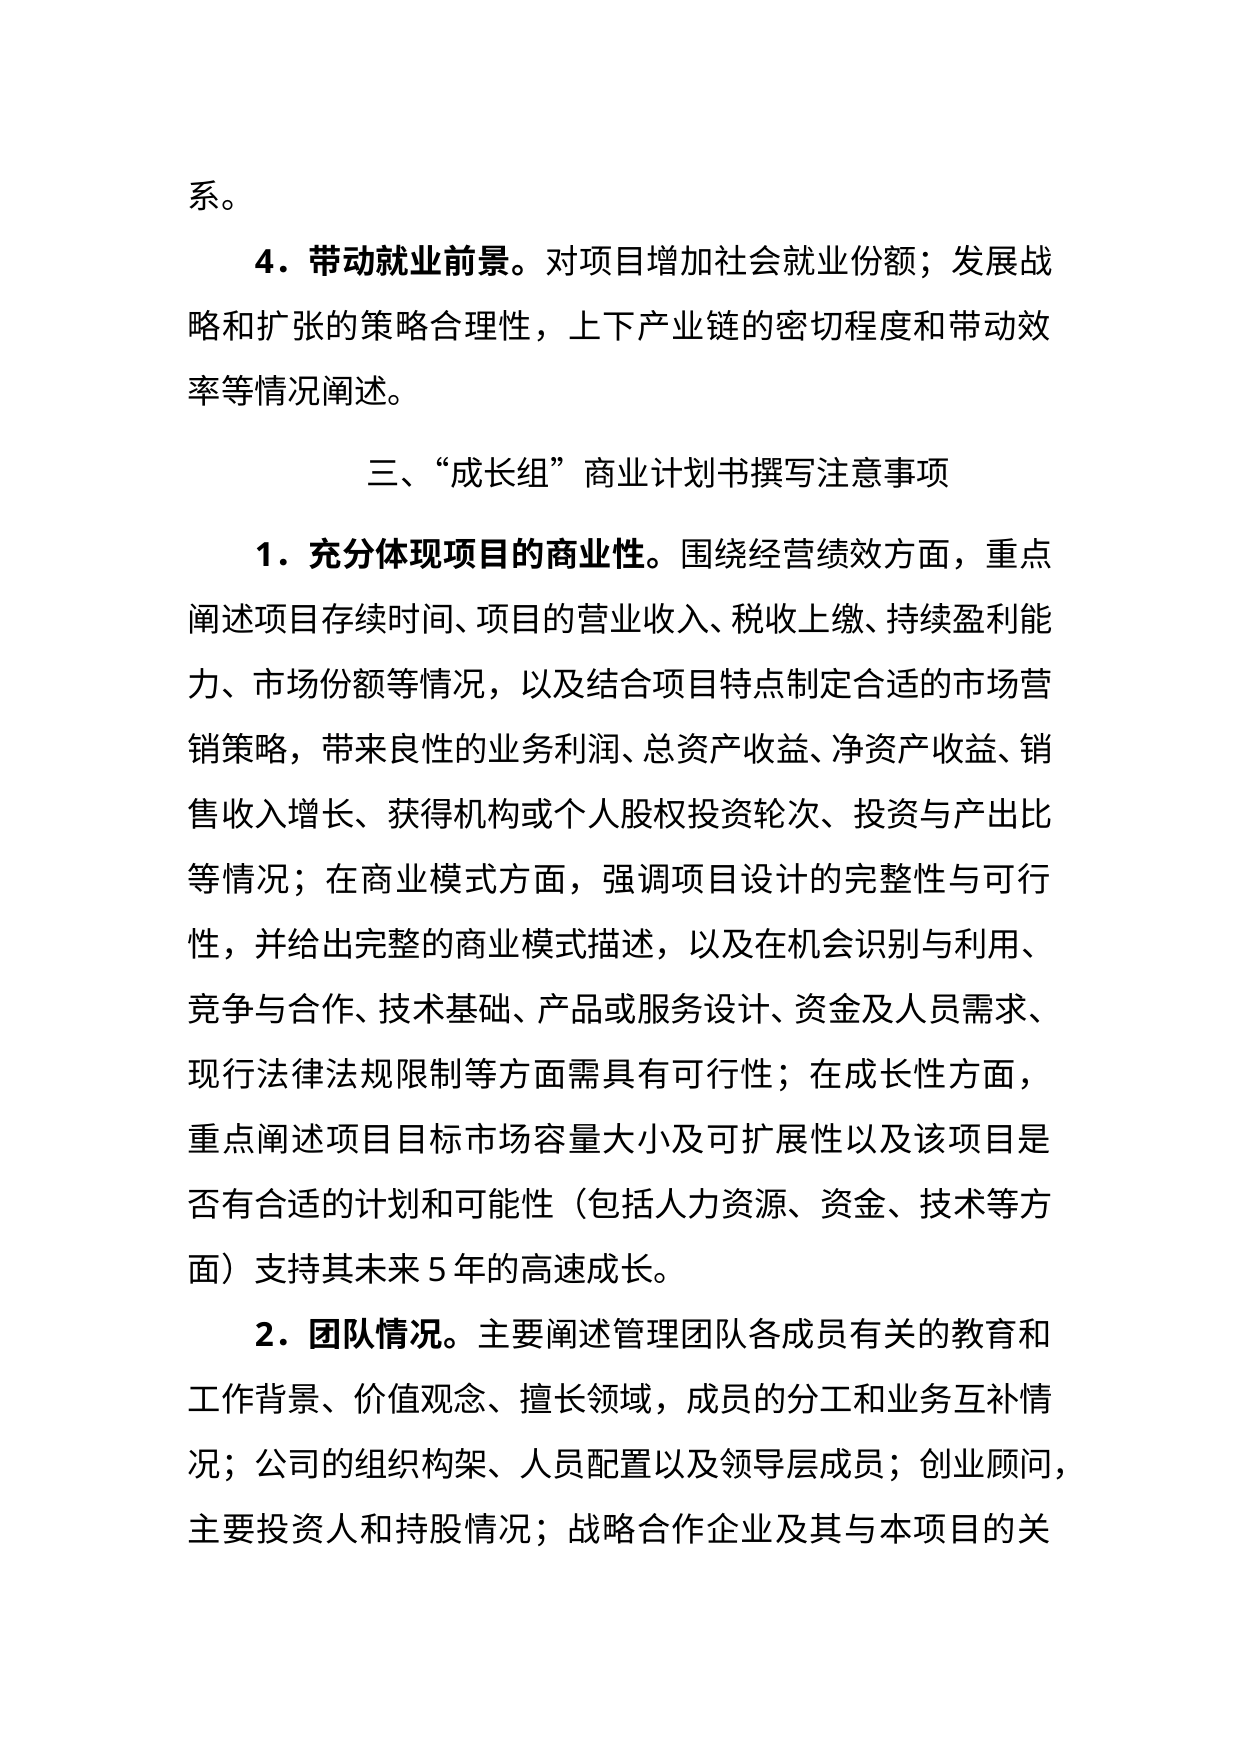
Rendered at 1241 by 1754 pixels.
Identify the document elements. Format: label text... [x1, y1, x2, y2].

text 1．充分体现项目的商业性。围绕经营绩效方面，重点阐述项目存续时间、项目的营业收入、税收上缴、持续盈利能力、市场份额等情况，以及结合项目特点制定合适的市场营销策略，带来良性的业务利润、总资产收益、净资产收益、销售收入增长、获得机构或个人股权投资轮次、投资与产出比等情况；在商业模式方面，强调项目设计的完整性与可行性，并给出完整的商业模式描述，以及在机会识别与利用、竞争与合作、技术基础、产品或服务设计、资金及人员需求、现行法律法规限制等方面需具有可行性；在成长性方面，重点阐述项目目标市场容量大小及可扩展性以及该项目是否有合适的计划和可能性（包括人力资源、资金、技术等方面）支持其未来5年的高速成长。 [187, 584, 1053, 1364]
subtitle 三、“成长组”商业计划书撰写注意事项 [300, 503, 1053, 568]
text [187, 162, 1053, 292]
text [187, 1364, 1053, 1559]
text 4．带动就业前景。对项目增加社会就业份额；发展战略和扩张的策略合理性，上下产业链的密切程度和带动效率等情况阐述。 [187, 292, 1053, 487]
